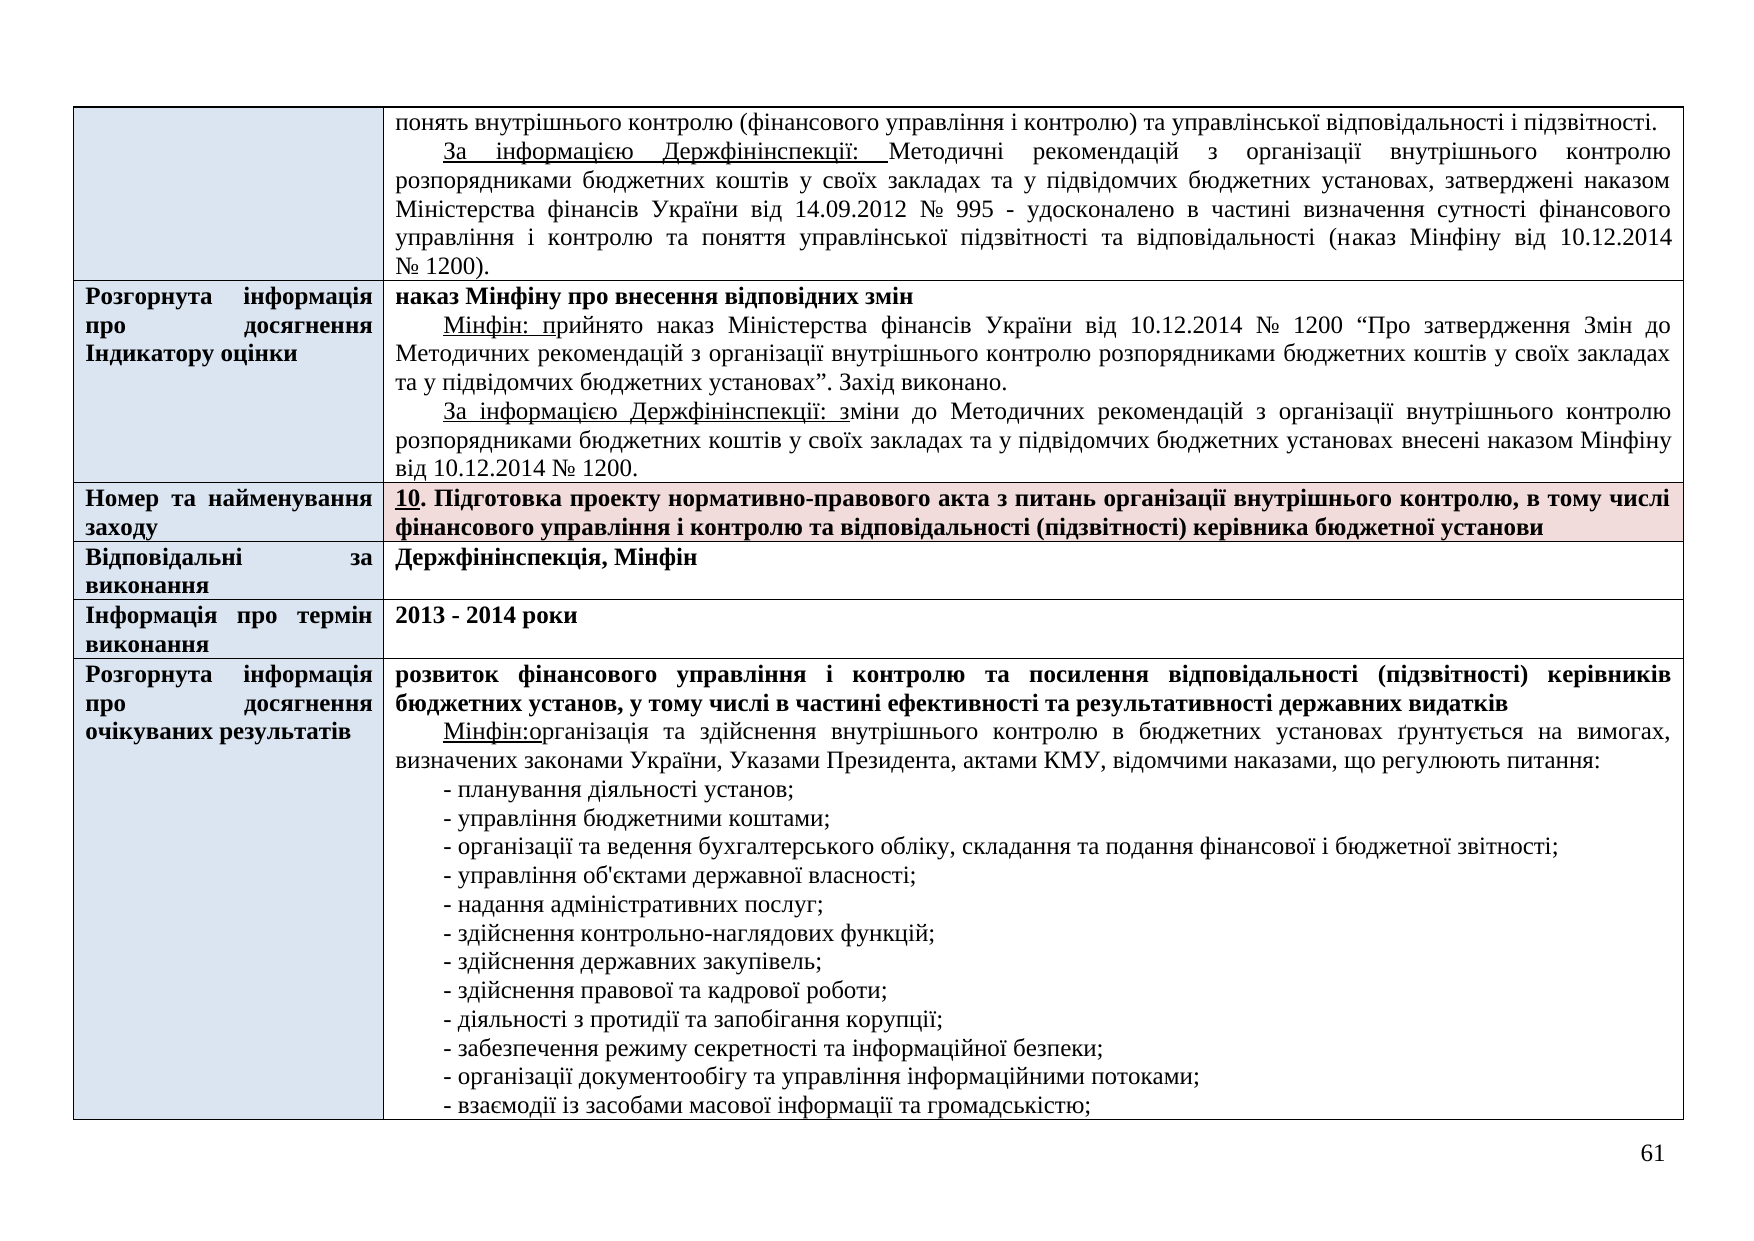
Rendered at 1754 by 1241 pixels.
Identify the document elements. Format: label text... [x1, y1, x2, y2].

table_cell 2013 - 2014 роки [384, 600, 1683, 658]
table_cell 10. Підготовка проекту нормативно-правового акта з питань організації внутрішнього контролю, в тому числі фінансового управління і контролю та відповідальності (підзвітності) керівника бюджетної установи [384, 483, 1683, 541]
table_cell Інформація про термін виконання [74, 600, 383, 658]
table_cell Розгорнута інформація про досягнення Індикатору оцінки [74, 281, 383, 482]
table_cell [74, 659, 383, 1119]
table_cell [384, 659, 1683, 1119]
table_cell наказ Мінфіну про внесення відповідних змін Мінфін: прийнято наказ Міністерства фінансів України від 10.12.2014 № 1200 “Про затвердження Змін до Методичних рекомендацій з організації внутрішнього контролю розпорядниками бюджетних коштів у своїх закладах та у підвідомчих бюджетних установах”. Захід виконано. За інформацією Держфінінспекції: зміни до Методичних рекомендацій з організації внутрішнього контролю розпорядниками бюджетних коштів у своїх закладах та у підвідомчих бюджетних установах внесені наказом Мінфіну від 10.12.2014 № 1200. [384, 281, 1683, 482]
table_cell Номер та найменування заходу [74, 483, 383, 541]
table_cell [74, 108, 383, 280]
table_cell Відповідальні за виконання [74, 542, 383, 599]
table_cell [384, 108, 1683, 280]
table_cell Держфінінспекція, Мінфін [384, 542, 1683, 599]
